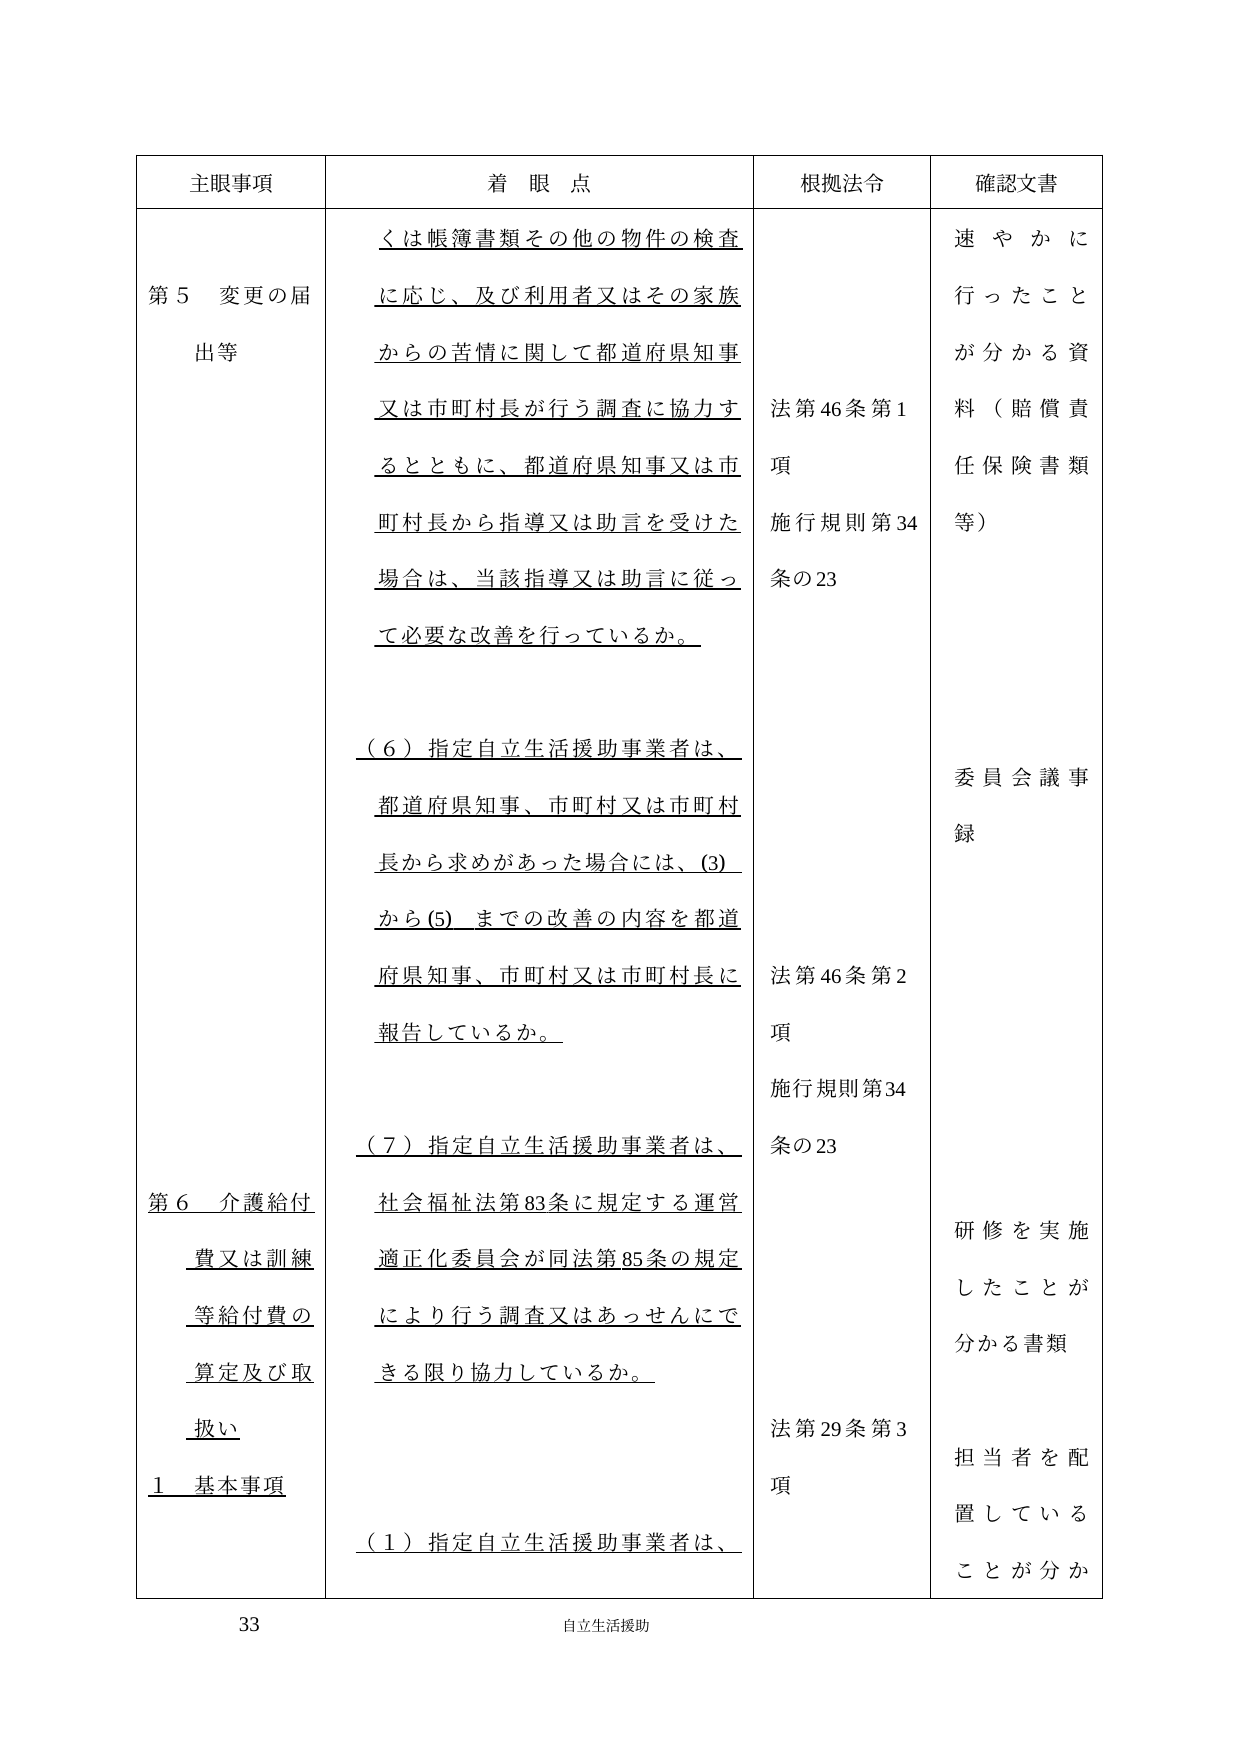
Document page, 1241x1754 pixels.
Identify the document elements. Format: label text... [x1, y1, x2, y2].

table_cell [754, 209, 930, 1598]
table_header 主眼事項 [137, 156, 325, 208]
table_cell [137, 209, 325, 1598]
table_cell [326, 209, 753, 1598]
table_header 根拠法令 [754, 156, 930, 208]
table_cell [931, 209, 1102, 1598]
table_header 着 眼 点 [326, 156, 753, 208]
table_header 確認文書 [931, 156, 1102, 208]
